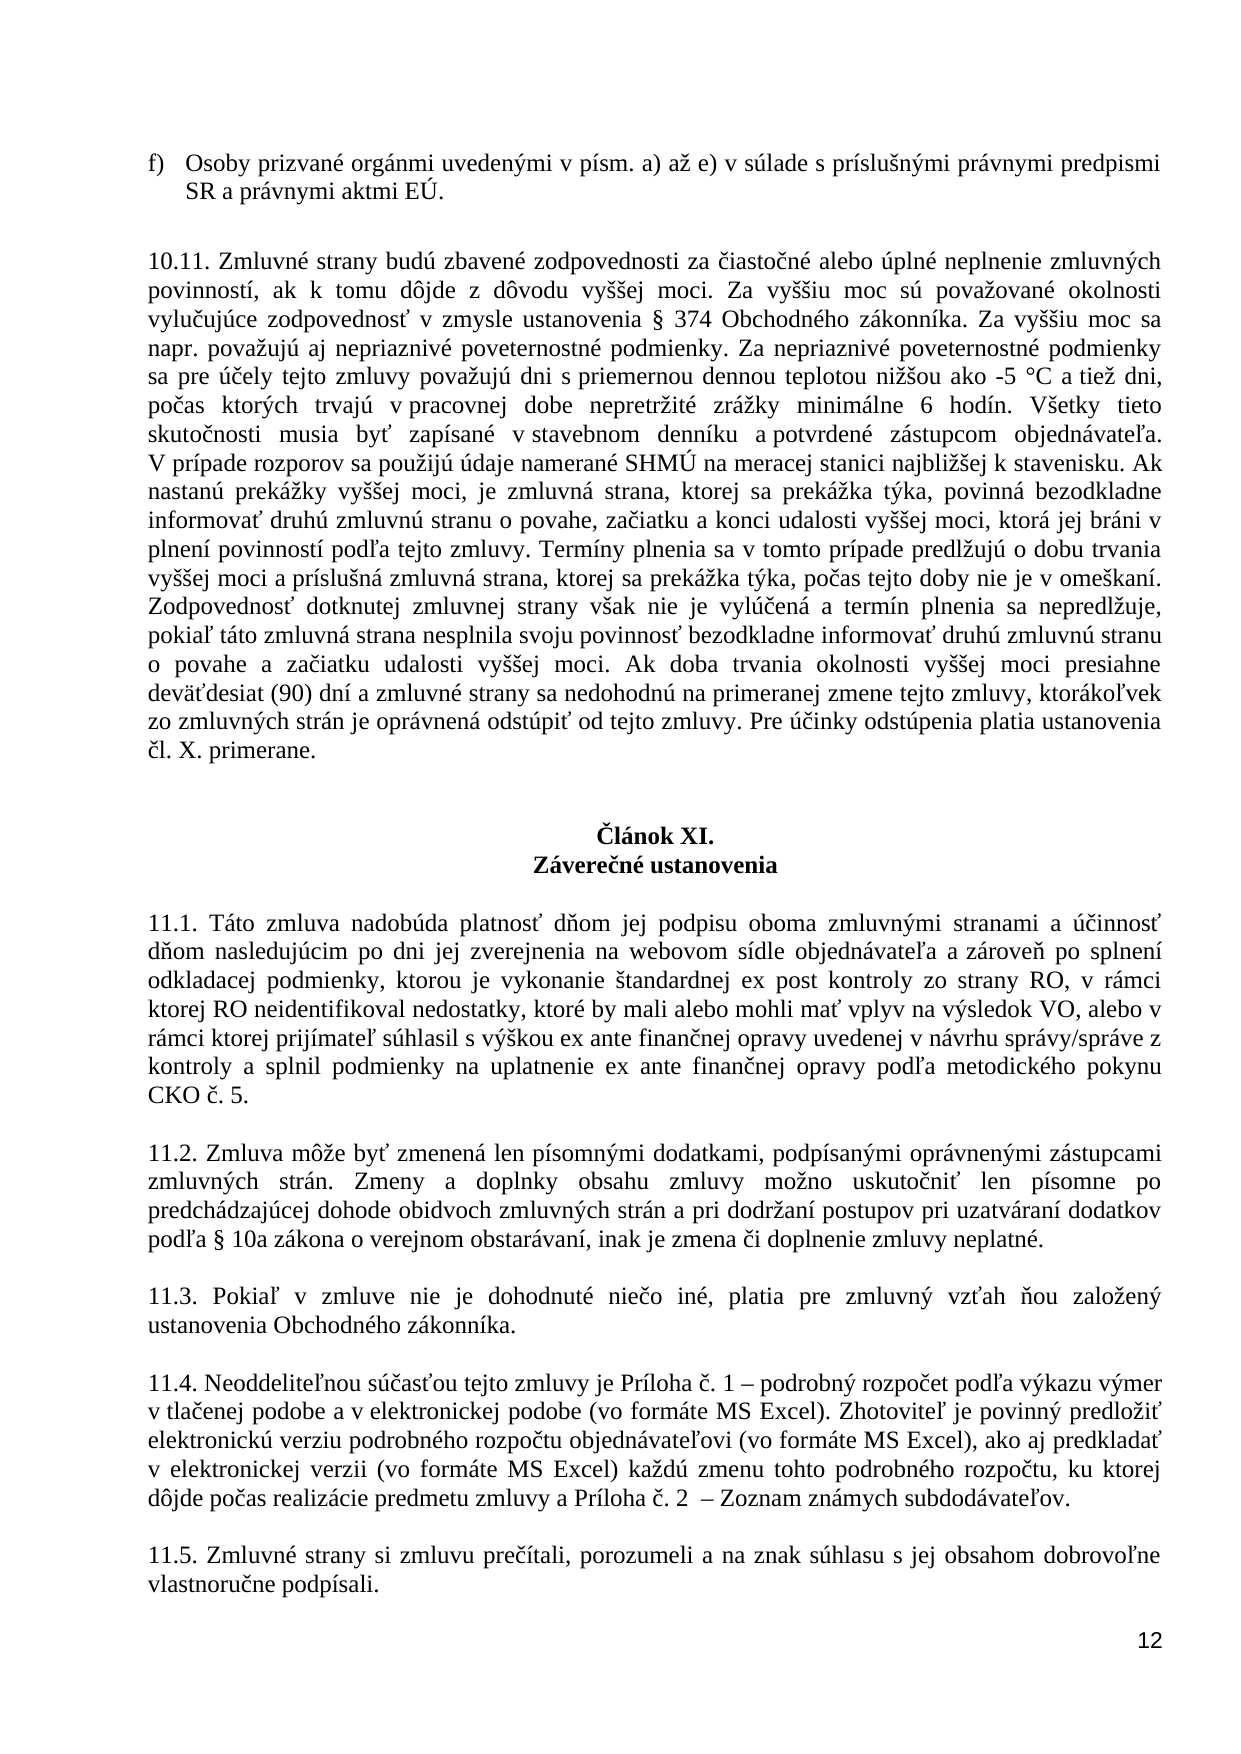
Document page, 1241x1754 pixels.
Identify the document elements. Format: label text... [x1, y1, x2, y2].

text 11.5. Zmluvné strany si zmluvu prečítali, porozumeli a na znak súhlasu s jej obsahom dobrovoľne vlastnoručne podpísali. [148, 1540, 1162, 1598]
list Osoby prizvané orgánmi uvedenými v písm. a) až e) v súlade s príslušnými právnymi predpismi SR a právnymi aktmi EÚ. [148, 148, 1162, 205]
text Záverečné ustanovenia [148, 850, 1162, 879]
text 11.1. Táto zmluva nadobúda platnosť dňom jej podpisu oboma zmluvnými stranami a účinnosť dňom nasledujúcim po dni jej zverejnenia na webovom sídle objednávateľa a zároveň po splnení odkladacej podmienky, ktorou je vykonanie štandardnej ex post kontroly zo strany RO, v rámci ktorej RO neidentifikoval nedostatky, ktoré by mali alebo mohli mať vplyv na výsledok VO, alebo v rámci ktorej prijímateľ súhlasil s výškou ex ante finančnej opravy uvedenej v návrhu správy/správe z kontroly a splnil podmienky na uplatnenie ex ante finančnej opravy podľa metodického pokynu CKO č. 5. [148, 908, 1162, 1109]
text 11.2. Zmluva môže byť zmenená len písomnými dodatkami, podpísanými oprávnenými zástupcami zmluvných strán. Zmeny a doplnky obsahu zmluvy možno uskutočniť len písomne po predchádzajúcej dohode obidvoch zmluvných strán a pri dodržaní postupov pri uzatváraní dodatkov podľa § 10a zákona o verejnom obstarávaní, inak je zmena či doplnenie zmluvy neplatné. [148, 1138, 1162, 1253]
text 10.11. Zmluvné strany budú zbavené zodpovednosti za čiastočné alebo úplné neplnenie zmluvných povinností, ak k tomu dôjde z dôvodu vyššej moci. Za vyššiu moc sú považované okolnosti vylučujúce zodpovednosť v zmysle ustanovenia § 374 Obchodného zákonníka. Za vyššiu moc sa napr. považujú aj nepriaznivé poveternostné podmienky. Za nepriaznivé poveternostné podmienky sa pre účely tejto zmluvy považujú dni s priemernou dennou teplotou nižšou ako -5 °C a tiež dni, počas ktorých trvajú v pracovnej dobe nepretržité zrážky minimálne 6 hodín. Všetky tieto skutočnosti musia byť zapísané v stavebnom denníku a potvrdené zástupcom objednávateľa. V prípade rozporov sa použijú údaje namerané SHMÚ na meracej stanici najbližšej k stavenisku. Ak nastanú prekážky vyššej moci, je zmluvná strana, ktorej sa prekážka týka, povinná bezodkladne informovať druhú zmluvnú stranu o povahe, začiatku a konci udalosti vyššej moci, ktorá jej bráni v plnení povinností podľa tejto zmluvy. Termíny plnenia sa v tomto prípade predlžujú o dobu trvania vyššej moci a príslušná zmluvná strana, ktorej sa prekážka týka, počas tejto doby nie je v omeškaní. Zodpovednosť dotknutej zmluvnej strany však nie je vylúčená a termín plnenia sa nepredlžuje, pokiaľ táto zmluvná strana nesplnila svoju povinnosť bezodkladne informovať druhú zmluvnú stranu o povahe a začiatku udalosti vyššej moci. Ak doba trvania okolnosti vyššej moci presiahne deväťdesiat (90) dní a zmluvné strany sa nedohodnú na primeranej zmene tejto zmluvy, ktorákoľvek zo zmluvných strán je oprávnená odstúpiť od tejto zmluvy. Pre účinky odstúpenia platia ustanovenia čl. X. primerane. [148, 246, 1162, 764]
text Článok XI. [148, 821, 1162, 850]
text 11.4. Neoddeliteľnou súčasťou tejto zmluvy je Príloha č. 1 – podrobný rozpočet podľa výkazu výmer v tlačenej podobe a v elektronickej podobe (vo formáte MS Excel). Zhotoviteľ je povinný predložiť elektronickú verziu podrobného rozpočtu objednávateľovi (vo formáte MS Excel), ako aj predkladať v elektronickej verzii (vo formáte MS Excel) každú zmenu tohto podrobného rozpočtu, ku ktorej dôjde počas realizácie predmetu zmluvy a Príloha č. 2 – Zoznam známych subdodávateľov. [148, 1368, 1162, 1511]
text 11.3. Pokiaľ v zmluve nie je dohodnuté niečo iné, platia pre zmluvný vzťah ňou založený ustanovenia Obchodného zákonníka. [148, 1281, 1162, 1339]
